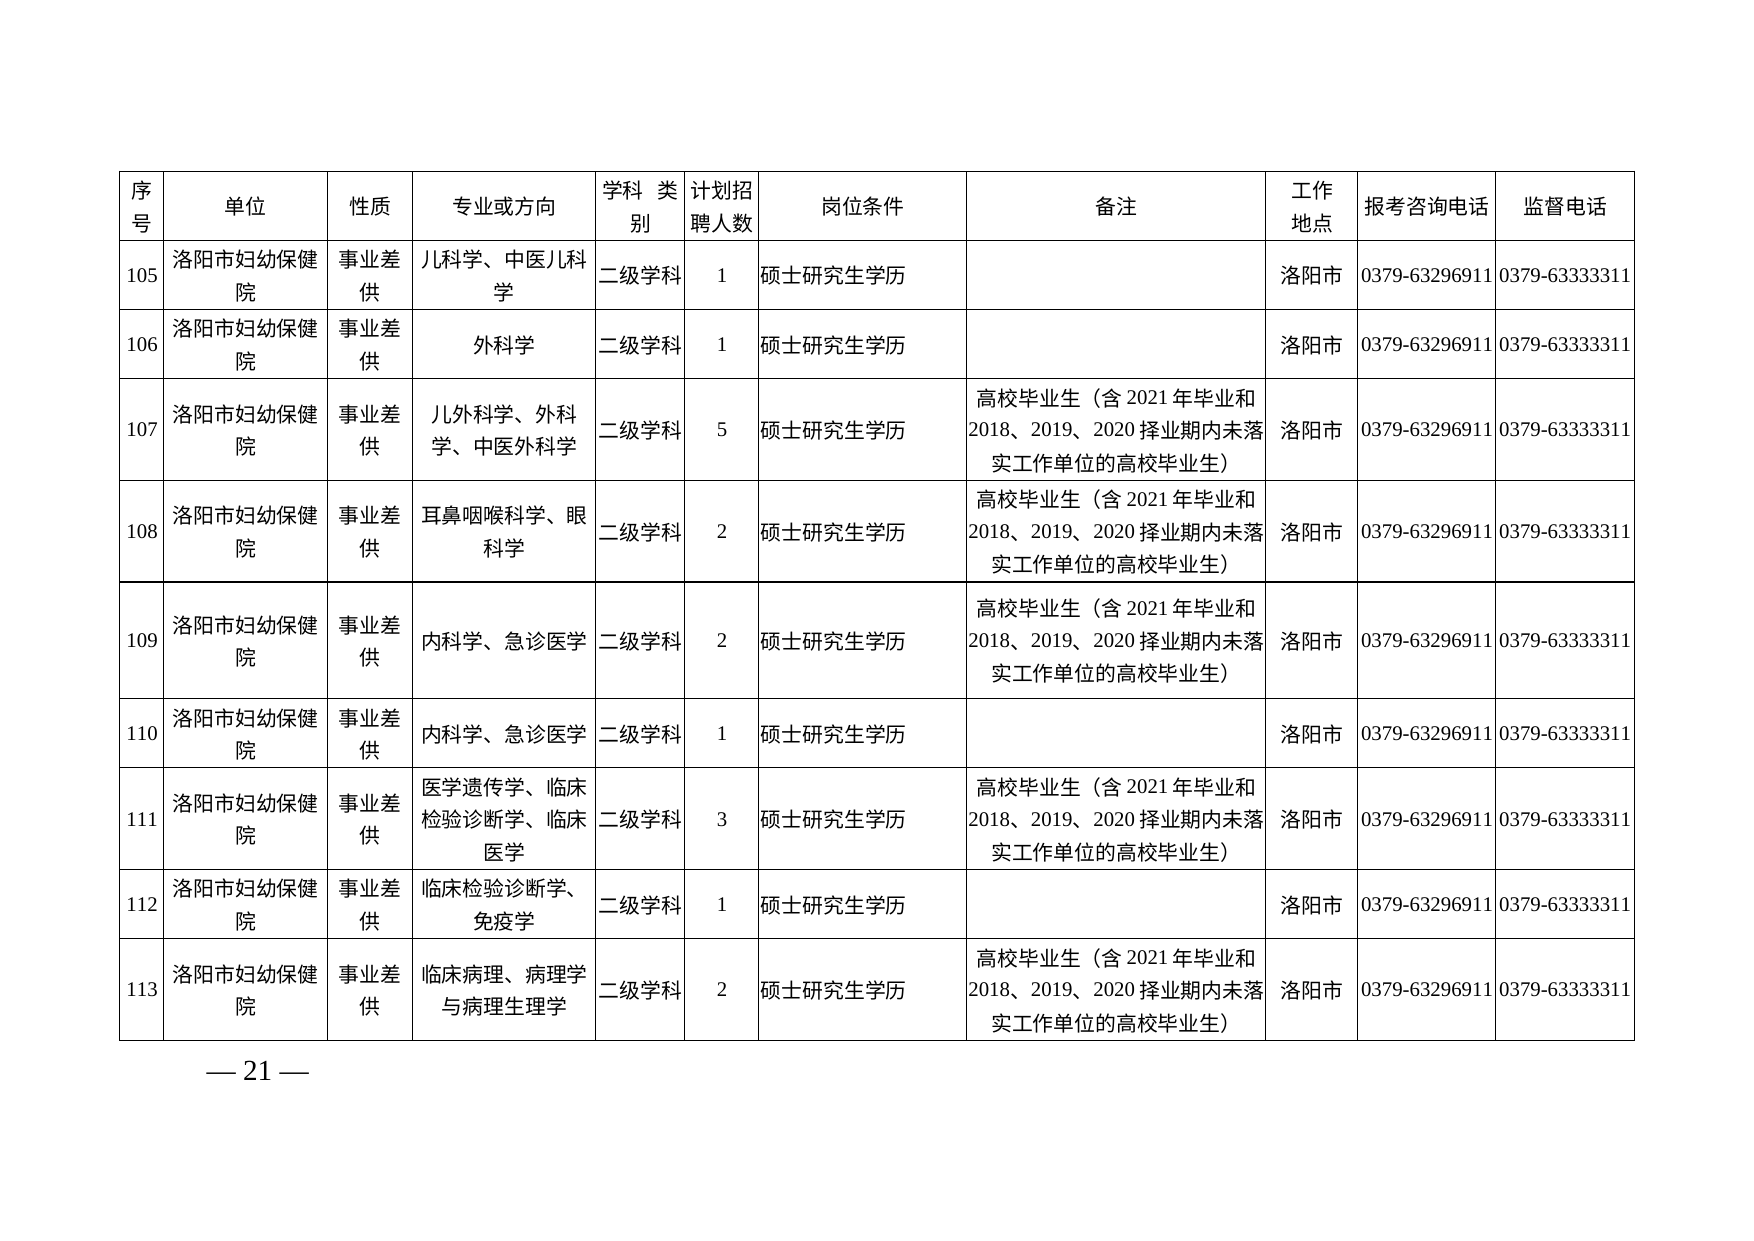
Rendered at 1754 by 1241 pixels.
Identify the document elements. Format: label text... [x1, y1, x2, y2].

table_cell 硕士研究生学历 [759, 699, 966, 767]
table_cell 儿科学、中医儿科学 [413, 241, 595, 309]
table_cell 硕士研究生学历 [759, 481, 966, 581]
table_header 学科 类别 [596, 172, 684, 240]
table_cell 洛阳市 [1266, 699, 1357, 767]
table_cell 临床病理、病理学与病理生理学 [413, 939, 595, 1040]
table_header 监督电话 [1496, 172, 1634, 240]
table_cell 高校毕业生（含2021年毕业和2018、2019、2020择业期内未落实工作单位的高校毕业生） [967, 939, 1265, 1040]
table_cell 0379-63296911 [1358, 939, 1495, 1040]
table_cell 事业差供 [328, 939, 412, 1040]
table_cell 2 [685, 939, 758, 1040]
table_cell 洛阳市 [1266, 939, 1357, 1040]
table_cell 硕士研究生学历 [759, 310, 966, 378]
table_header 报考咨询电话 [1358, 172, 1495, 240]
table_cell 0379-63333311 [1496, 870, 1634, 938]
table_header 计划招聘人数 [685, 172, 758, 240]
table_cell 外科学 [413, 310, 595, 378]
table_cell 0379-63296911 [1358, 768, 1495, 869]
table_cell 0379-63296911 [1358, 241, 1495, 309]
table_cell 医学遗传学、临床检验诊断学、临床医学 [413, 768, 595, 869]
table_cell 109 [120, 583, 163, 698]
table_cell 洛阳市妇幼保健院 [164, 699, 327, 767]
table_cell 洛阳市妇幼保健院 [164, 379, 327, 480]
table_cell 二级学科 [596, 379, 684, 480]
table_cell 洛阳市妇幼保健院 [164, 481, 327, 581]
table_cell 临床检验诊断学、免疫学 [413, 870, 595, 938]
table_cell 洛阳市 [1266, 241, 1357, 309]
table_cell 洛阳市 [1266, 768, 1357, 869]
table_cell 0379-63333311 [1496, 481, 1634, 581]
table_cell 0379-63333311 [1496, 379, 1634, 480]
table_cell 2 [685, 481, 758, 581]
table_cell 洛阳市 [1266, 481, 1357, 581]
table_cell 111 [120, 768, 163, 869]
table_cell 洛阳市 [1266, 379, 1357, 480]
table_cell 1 [685, 241, 758, 309]
table_cell 105 [120, 241, 163, 309]
table_cell 硕士研究生学历 [759, 583, 966, 698]
table_cell 硕士研究生学历 [759, 241, 966, 309]
table_cell 1 [685, 310, 758, 378]
table_header 序号 [120, 172, 163, 240]
table_cell 108 [120, 481, 163, 581]
table_cell 二级学科 [596, 870, 684, 938]
table_cell 硕士研究生学历 [759, 379, 966, 480]
table_cell 二级学科 [596, 481, 684, 581]
table_cell 二级学科 [596, 583, 684, 698]
table_cell 0379-63296911 [1358, 870, 1495, 938]
table_cell 儿外科学、外科学、中医外科学 [413, 379, 595, 480]
table_cell 0379-63333311 [1496, 699, 1634, 767]
table_cell 二级学科 [596, 699, 684, 767]
table_cell 事业差供 [328, 699, 412, 767]
table_cell 硕士研究生学历 [759, 870, 966, 938]
table_cell 事业差供 [328, 870, 412, 938]
table_cell 0379-63333311 [1496, 768, 1634, 869]
table_cell 0379-63296911 [1358, 583, 1495, 698]
table_cell 洛阳市妇幼保健院 [164, 310, 327, 378]
table_cell 事业差供 [328, 241, 412, 309]
table_header 岗位条件 [759, 172, 966, 240]
table_header 单位 [164, 172, 327, 240]
table_cell 0379-63333311 [1496, 241, 1634, 309]
table_cell 107 [120, 379, 163, 480]
table_cell [967, 241, 1265, 309]
table_cell 110 [120, 699, 163, 767]
table_cell 洛阳市妇幼保健院 [164, 241, 327, 309]
table_cell 高校毕业生（含2021年毕业和2018、2019、2020择业期内未落实工作单位的高校毕业生） [967, 481, 1265, 581]
table_cell 洛阳市 [1266, 310, 1357, 378]
table_header 工作 地点 [1266, 172, 1357, 240]
table_cell 0379-63296911 [1358, 481, 1495, 581]
table_cell 二级学科 [596, 241, 684, 309]
table_cell 洛阳市 [1266, 583, 1357, 698]
table_cell 二级学科 [596, 768, 684, 869]
table_cell 硕士研究生学历 [759, 768, 966, 869]
table_cell 3 [685, 768, 758, 869]
table_cell 事业差供 [328, 768, 412, 869]
table_cell 1 [685, 870, 758, 938]
table_cell [967, 870, 1265, 938]
table_cell 洛阳市妇幼保健院 [164, 583, 327, 698]
table_cell 0379-63296911 [1358, 310, 1495, 378]
table_cell 高校毕业生（含2021年毕业和2018、2019、2020择业期内未落实工作单位的高校毕业生） [967, 583, 1265, 698]
table_cell [967, 310, 1265, 378]
table_cell 事业差供 [328, 583, 412, 698]
table_cell 0379-63296911 [1358, 379, 1495, 480]
table_header 专业或方向 [413, 172, 595, 240]
table_cell 113 [120, 939, 163, 1040]
table_cell 112 [120, 870, 163, 938]
table_cell 事业差供 [328, 379, 412, 480]
table_cell 2 [685, 583, 758, 698]
table_cell [967, 699, 1265, 767]
table_cell 二级学科 [596, 310, 684, 378]
table_header 备注 [967, 172, 1265, 240]
table_cell 内科学、急诊医学 [413, 699, 595, 767]
table_cell 0379-63333311 [1496, 583, 1634, 698]
table_cell 洛阳市妇幼保健院 [164, 768, 327, 869]
table_cell 洛阳市妇幼保健院 [164, 870, 327, 938]
table_cell 洛阳市妇幼保健院 [164, 939, 327, 1040]
table_cell 高校毕业生（含2021年毕业和2018、2019、2020择业期内未落实工作单位的高校毕业生） [967, 379, 1265, 480]
table_cell 高校毕业生（含2021年毕业和2018、2019、2020择业期内未落实工作单位的高校毕业生） [967, 768, 1265, 869]
table_header 性质 [328, 172, 412, 240]
table_cell 1 [685, 699, 758, 767]
table_cell 106 [120, 310, 163, 378]
table_cell 内科学、急诊医学 [413, 583, 595, 698]
table_cell 二级学科 [596, 939, 684, 1040]
table_cell 0379-63333311 [1496, 310, 1634, 378]
table_cell 事业差供 [328, 310, 412, 378]
table_cell 事业差供 [328, 481, 412, 581]
table_cell 0379-63296911 [1358, 699, 1495, 767]
table_cell 耳鼻咽喉科学、眼科学 [413, 481, 595, 581]
table_cell 5 [685, 379, 758, 480]
table_cell 硕士研究生学历 [759, 939, 966, 1040]
table_cell 0379-63333311 [1496, 939, 1634, 1040]
table_cell 洛阳市 [1266, 870, 1357, 938]
